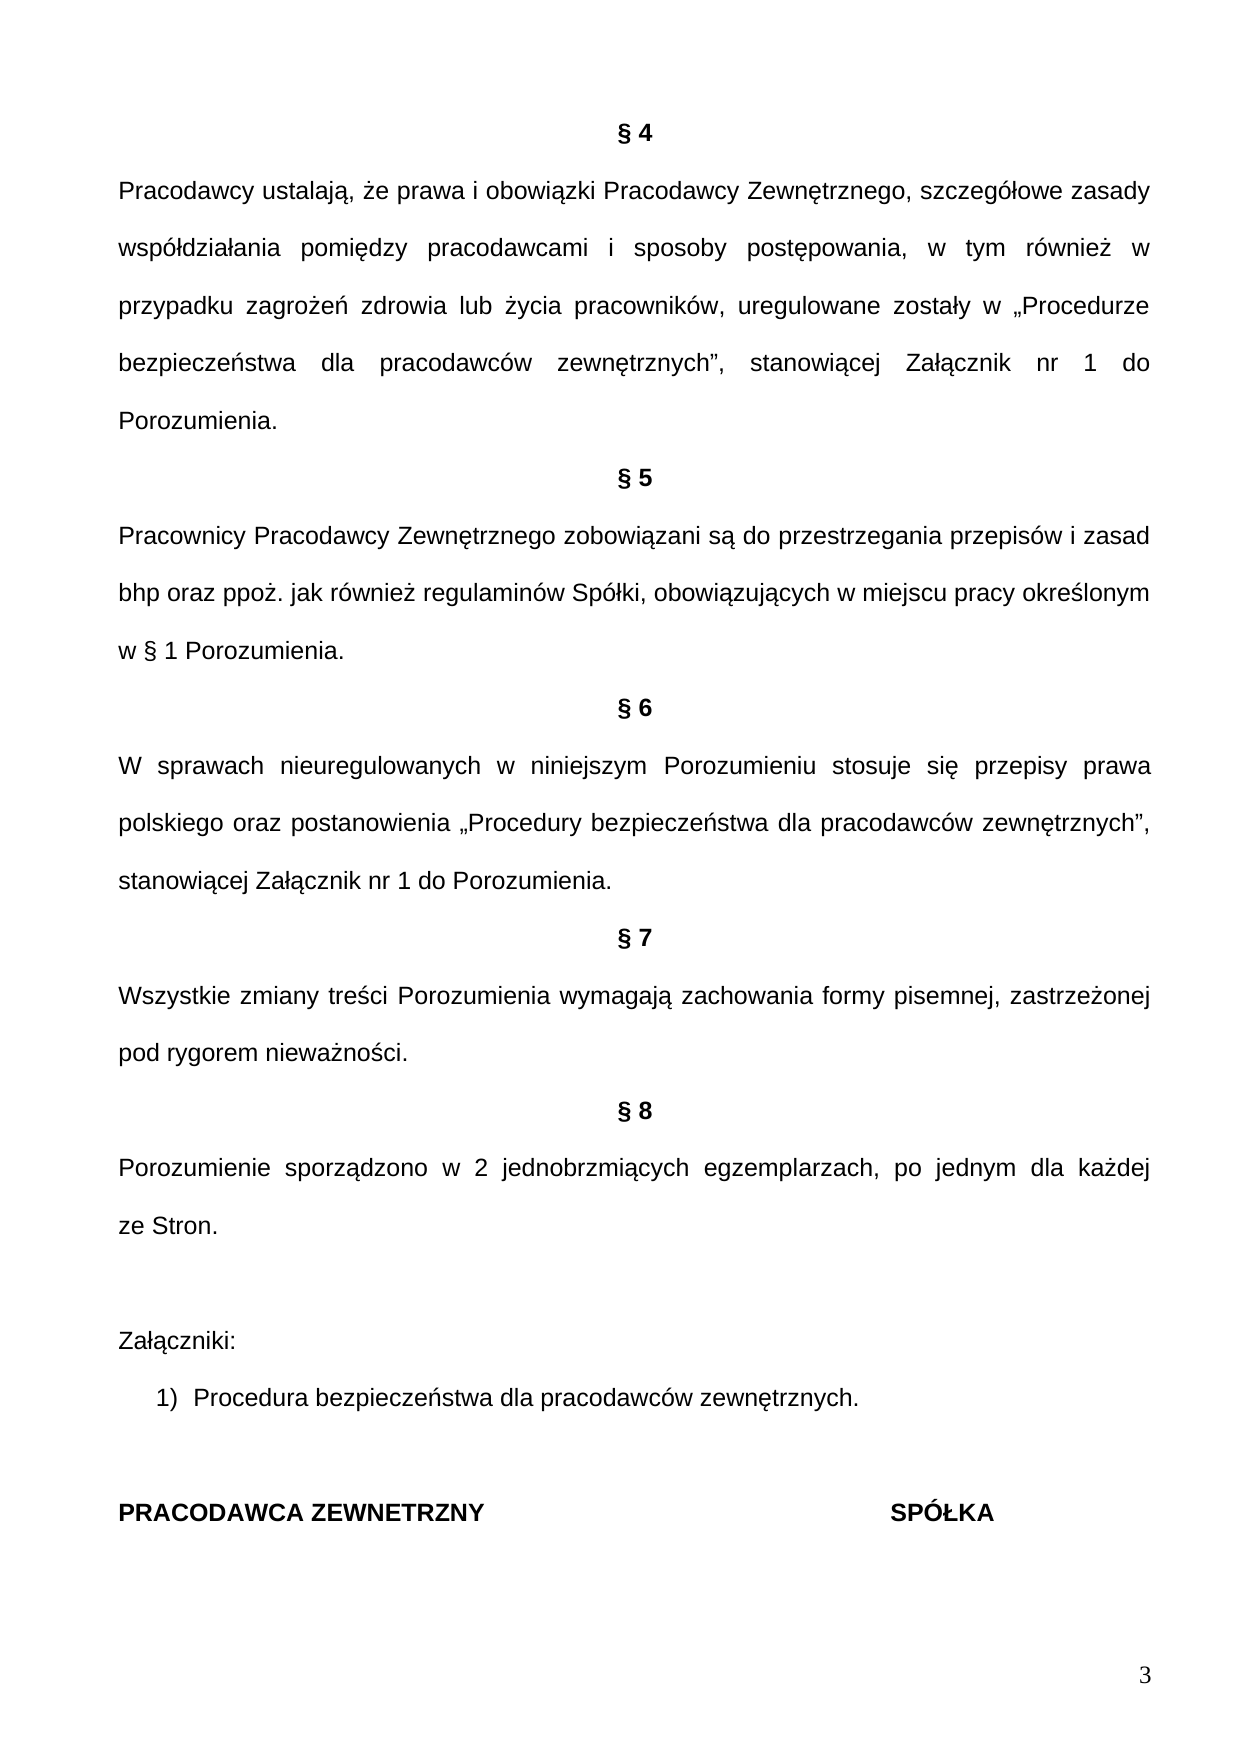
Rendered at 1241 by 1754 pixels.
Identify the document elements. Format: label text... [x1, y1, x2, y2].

text PRACODAWCA ZEWNETRZNY SPÓŁKA [118, 1498, 1152, 1527]
text Pracodawcy ustalają, że prawa i obowiązki Pracodawcy Zewnętrznego, szczegółowe zasady współdziałania pomiędzy pracodawcami i sposoby postępowania, w tym również w przypadku zagrożeń zdrowia lub życia pracowników, uregulowane zostały w „Procedurze bezpieczeństwa dla pracodawców zewnętrznych”, stanowiącej Załącznik nr 1 do Porozumienia. [118, 176, 1152, 434]
text § 5 [118, 463, 1152, 492]
text Wszystkie zmiany treści Porozumienia wymagają zachowania formy pisemnej, zastrzeżonej pod rygorem nieważności. [118, 981, 1152, 1067]
text § 7 [118, 923, 1152, 952]
text § 4 [118, 118, 1152, 147]
text Załączniki: [118, 1326, 1152, 1354]
text § 8 [118, 1096, 1152, 1124]
text W sprawach nieuregulowanych w niniejszym Porozumieniu stosuje się przepisy prawa polskiego oraz postanowienia „Procedury bezpieczeństwa dla pracodawców zewnętrznych”, stanowiącej Załącznik nr 1 do Porozumienia. [118, 751, 1152, 894]
text Pracownicy Pracodawcy Zewnętrznego zobowiązani są do przestrzegania przepisów i zasad bhp oraz ppoż. jak również regulaminów Spółki, obowiązujących w miejscu pracy określonym w § 1 Porozumienia. [118, 521, 1152, 664]
list Procedura bezpieczeństwa dla pracodawców zewnętrznych. [156, 1383, 1152, 1412]
text § 6 [118, 693, 1152, 722]
text Porozumienie sporządzono w 2 jednobrzmiących egzemplarzach, po jednym dla każdej ze Stron. [118, 1153, 1152, 1239]
